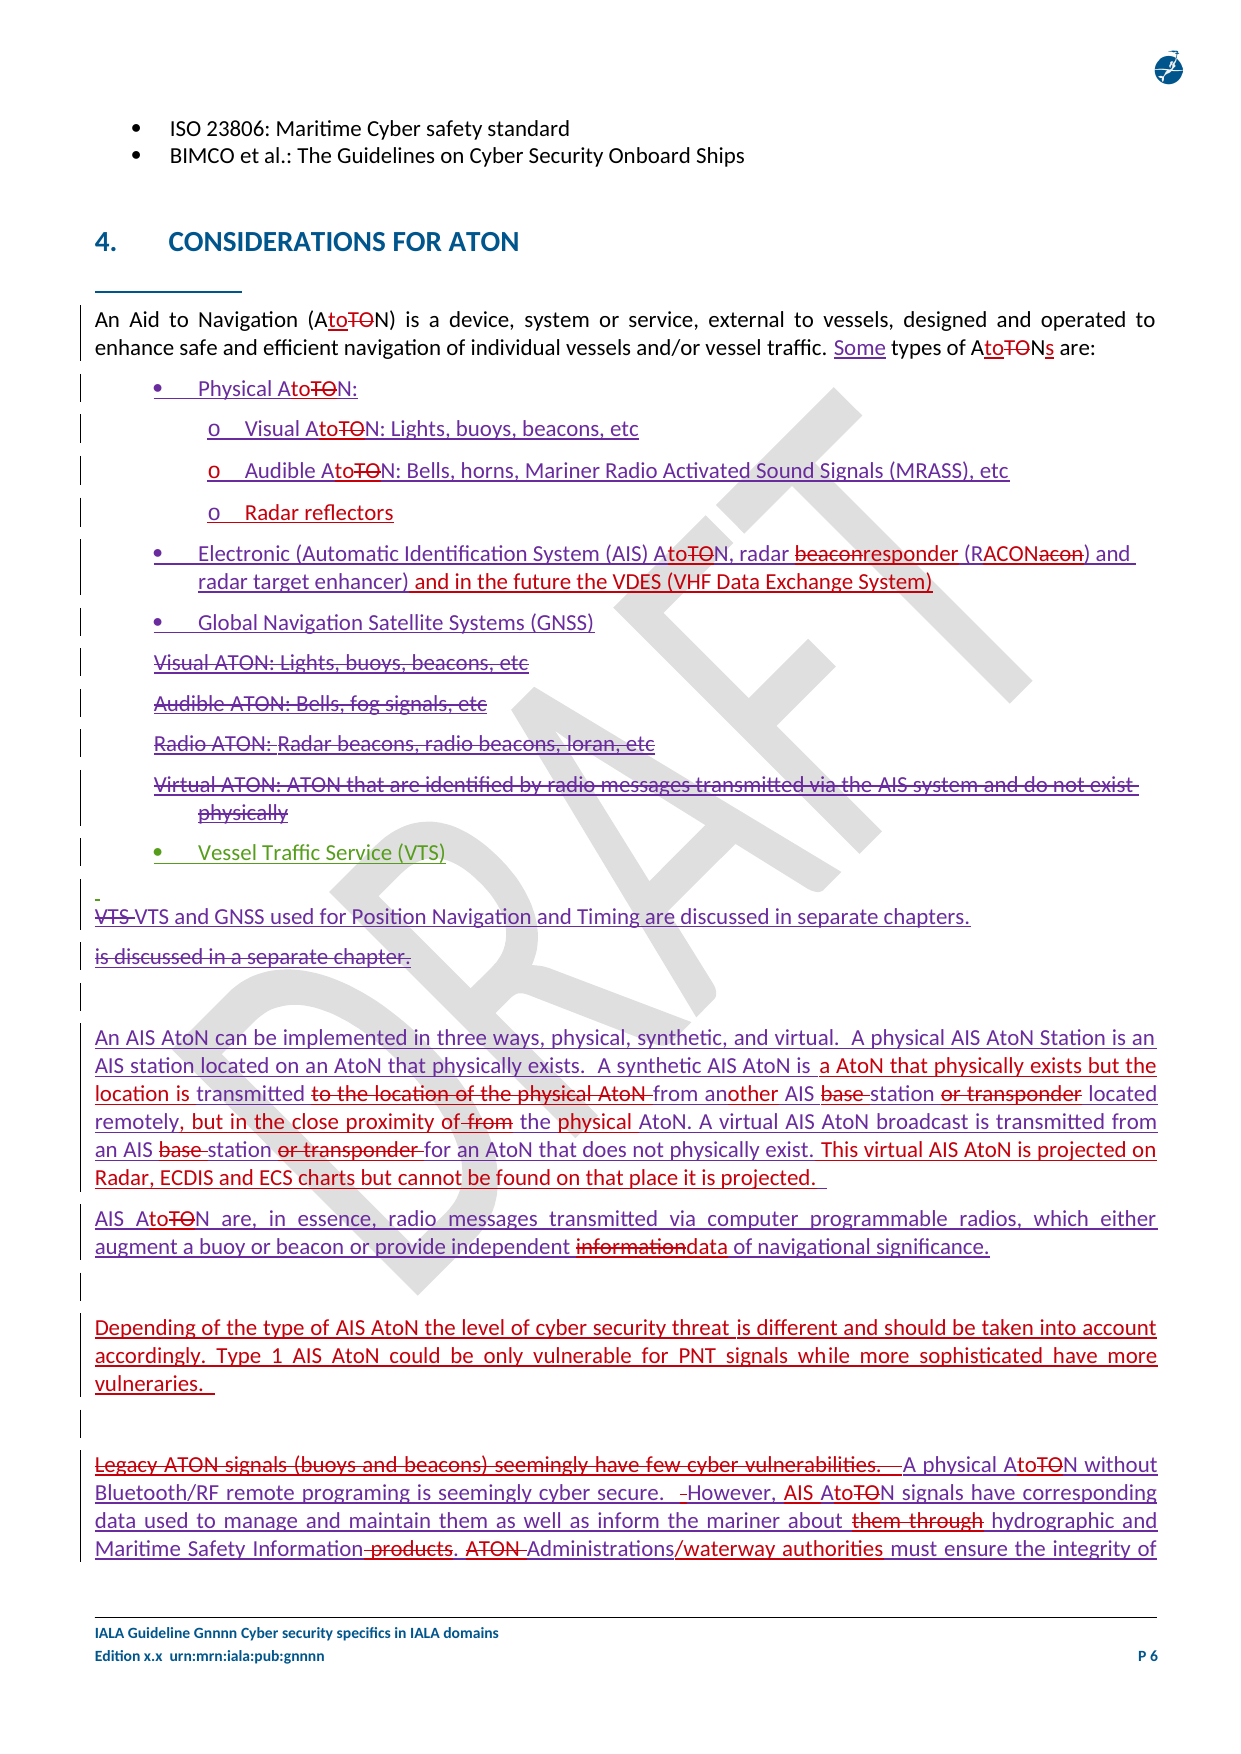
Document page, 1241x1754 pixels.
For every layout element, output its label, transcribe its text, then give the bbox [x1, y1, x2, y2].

list BIMCO et al.: The Guidelines on Cyber Security Onboard Ships [132, 142, 1157, 170]
list ISO 23806: Maritime Cyber safety standard [132, 114, 1157, 142]
picture [1123, 0, 1241, 119]
subtitle Considerations for ATON [94, 223, 1157, 258]
text An Aid to Navigation (AN) is a device, system or service, external to vessels, designed and operated to enhance safe and efficient navigation of individual vessels and/or vessel traffic. types of AN are: [94, 305, 1157, 361]
